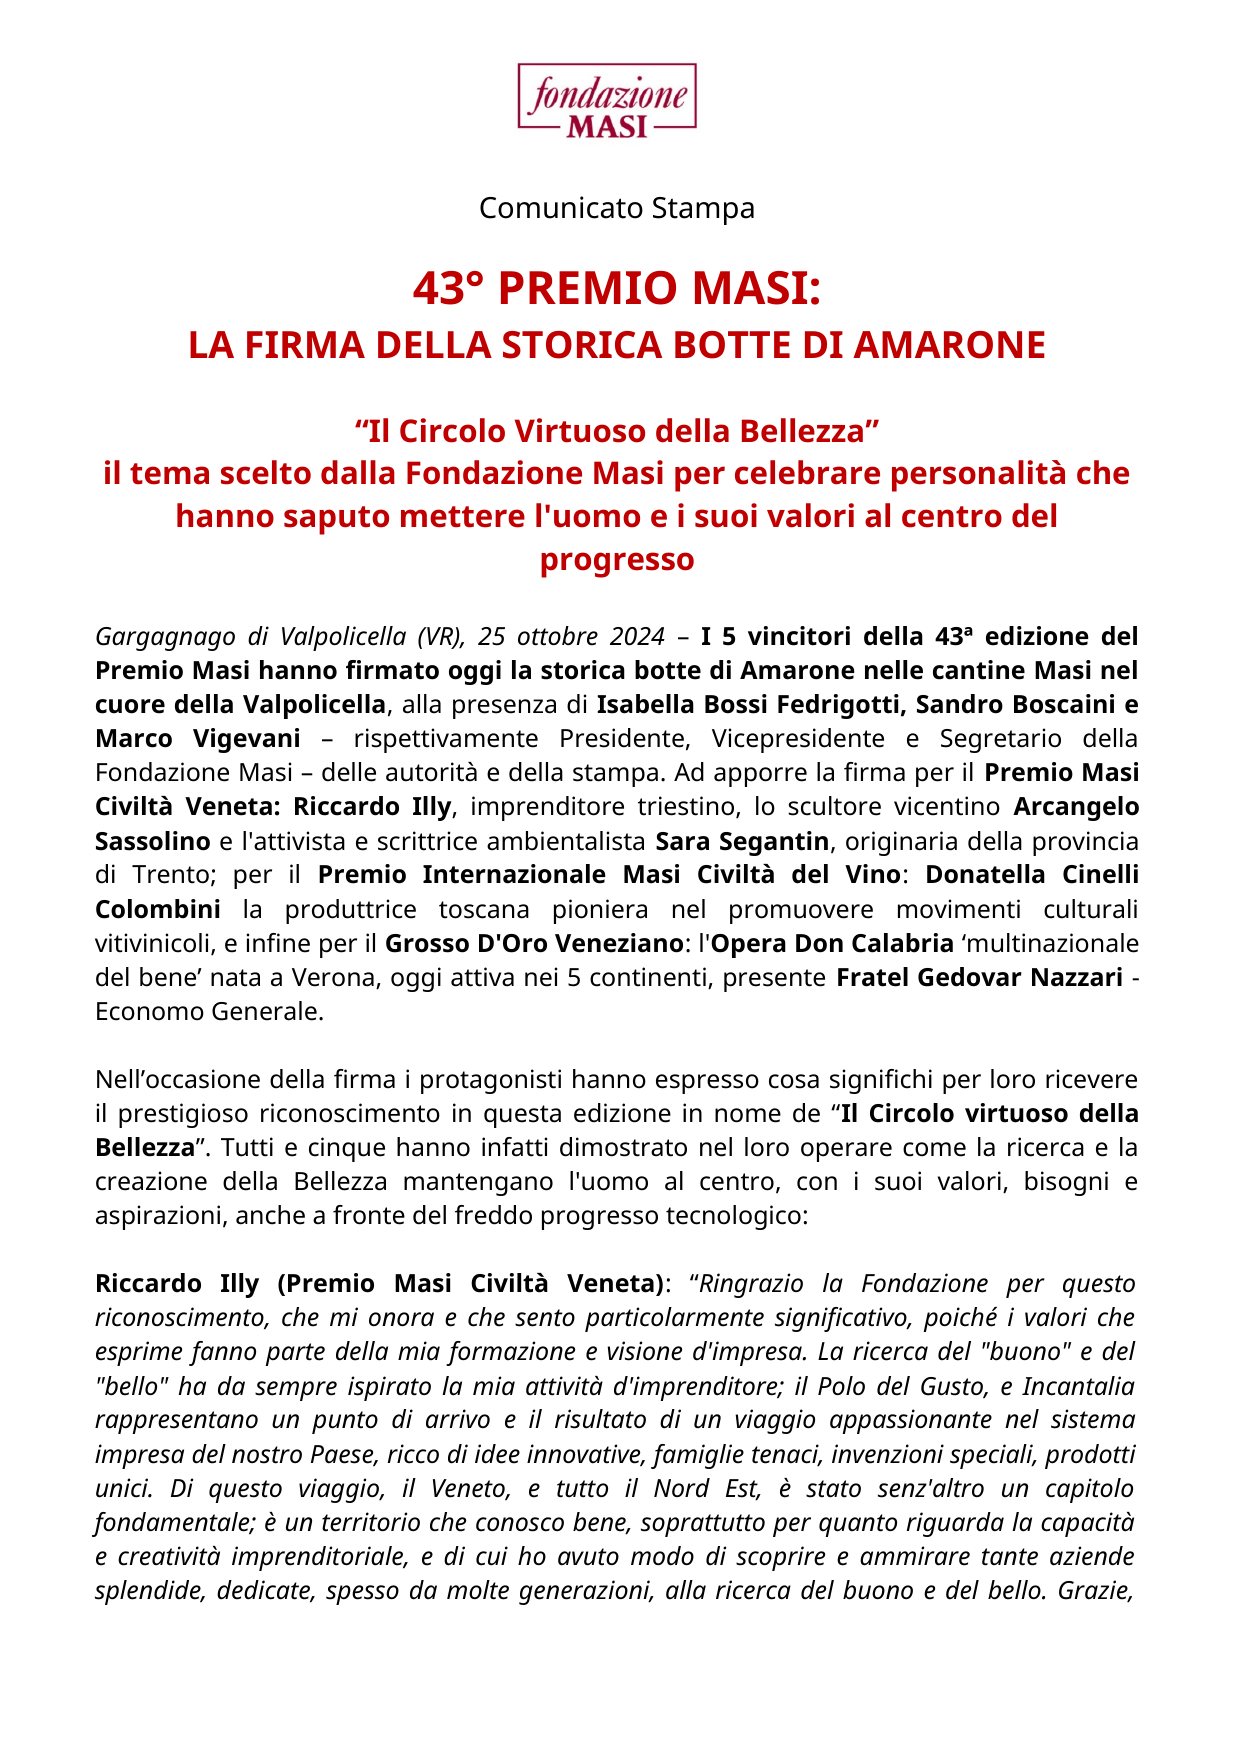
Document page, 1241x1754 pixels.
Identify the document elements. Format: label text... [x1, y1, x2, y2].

text “Il Circolo Virtuoso della Bellezza” [94, 409, 1140, 451]
text Nell’occasione della firma i protagonisti hanno espresso cosa significhi per loro ricevere il prestigioso riconoscimento in questa edizione in nome de “Il Circolo virtuoso della Bellezza”. Tutti e cinque hanno infatti dimostrato nel loro operare come la ricerca e la creazione della Bellezza mantengano l'uomo al centro, con i suoi valori, bisogni e aspirazioni, anche a fronte del freddo progresso tecnologico: [94, 1062, 1140, 1232]
text Comunicato Stampa [94, 187, 1140, 227]
text 43° PREMIO MASI: [94, 256, 1140, 318]
text Gargagnago di Valpolicella (VR), 25 ottobre 2024 – I 5 vincitori della 43ª edizione del Premio Masi hanno firmato oggi la storica botte di Amarone nelle cantine Masi nel cuore della Valpolicella, alla presenza di Isabella Bossi Fedrigotti, Sandro Boscaini e Marco Vigevani – rispettivamente Presidente, Vicepresidente e Segretario della Fondazione Masi – delle autorità e della stampa. Ad apporre la firma per il Premio Masi Civiltà Veneta: Riccardo Illy, imprenditore triestino, lo scultore vicentino Arcangelo Sassolino e l'attivista e scrittrice ambientalista Sara Segantin, originaria della provincia di Trento; per il Premio Internazionale Masi Civiltà del Vino: Donatella Cinelli Colombini la produttrice toscana pioniera nel promuovere movimenti culturali vitivinicoli, e infine per il Grosso D'Oro Veneziano: l'Opera Don Calabria ‘multinazionale del bene’ nata a Verona, oggi attiva nei 5 continenti, presente Fratel Gedovar Nazzari - Economo Generale. [94, 619, 1140, 1027]
text LA FIRMA DELLA STORICA BOTTE DI AMARONE [94, 318, 1140, 369]
picture [488, 33, 726, 168]
text il tema scelto dalla Fondazione Masi per celebrare personalità che hanno saputo mettere l'uomo e i suoi valori al centro del progresso [94, 451, 1140, 579]
